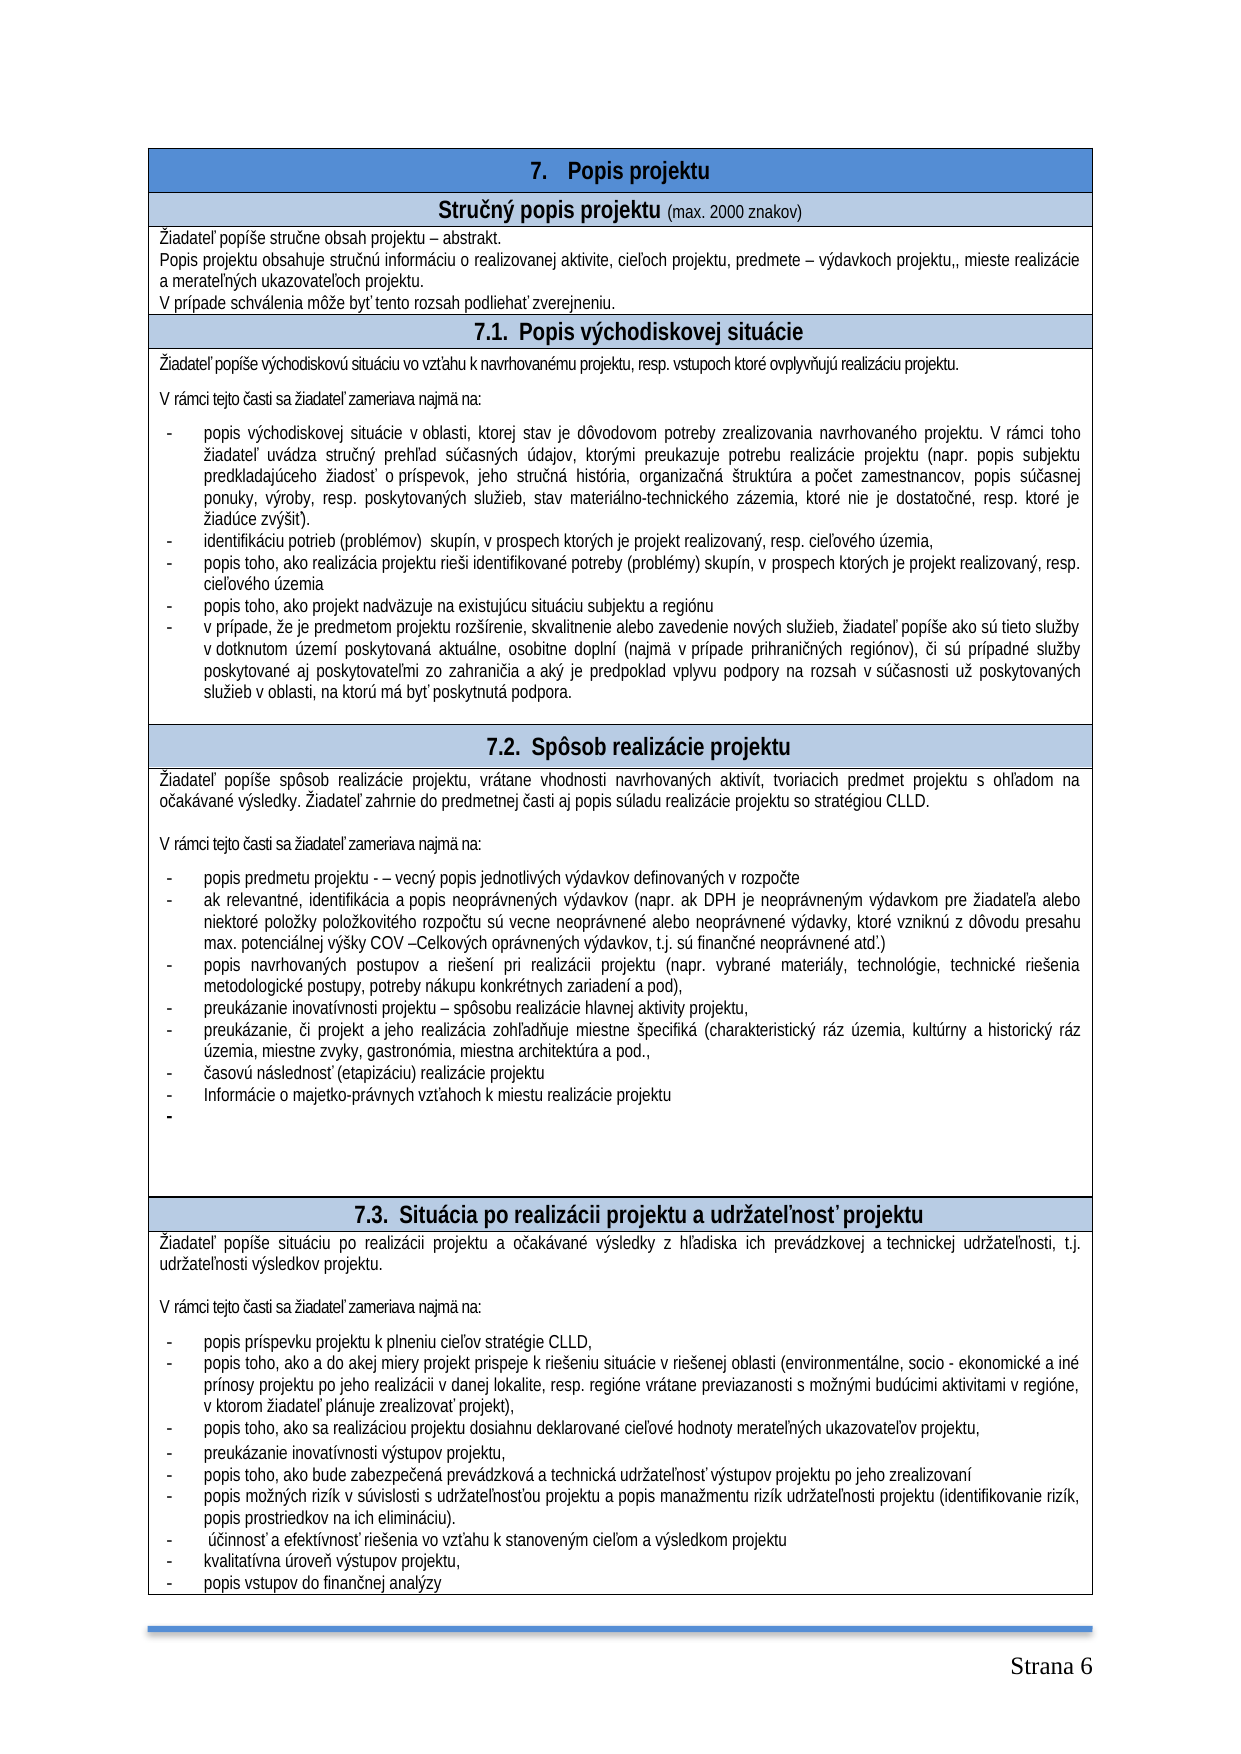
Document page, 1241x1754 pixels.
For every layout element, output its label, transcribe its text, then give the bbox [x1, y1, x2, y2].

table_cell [149, 1232, 1092, 1593]
table_cell Žiadateľ popíše východiskovú situáciu vo vzťahu k navrhovanému projektu, resp. vstupoch ktoré ovplyvňujú realizáciu projektu. V rámci tejto časti sa žiadateľ zameriava najmä na: popis východiskovej situácie v oblasti, ktorej stav je dôvodovom potreby zrealizovania navrhovaného projektu. V rámci toho žiadateľ uvádza stručný prehľad súčasných údajov, ktorými preukazuje potrebu realizácie projektu (napr. popis subjektu predkladajúceho žiadosť o príspevok, jeho stručná história, organizačná štruktúra a počet zamestnancov, popis súčasnej ponuky, výroby, resp. poskytovaných služieb, stav materiálno-technického zázemia, ktoré nie je dostatočné, resp. ktoré je žiadúce zvýšiť). identifikáciu potrieb (problémov) skupín, v prospech ktorých je projekt realizovaný, resp. cieľového územia, popis toho, ako realizácia projektu rieši identifikované potreby (problémy) skupín, v prospech ktorých je projekt realizovaný, resp. cieľového územia popis toho, ako projekt nadväzuje na existujúcu situáciu subjektu a regiónu v prípade, že je predmetom projektu rozšírenie, skvalitnenie alebo zavedenie nových služieb, žiadateľ popíše ako sú tieto služby v dotknutom území poskytovaná aktuálne, osobitne doplní (najmä v prípade prihraničných regiónov), či sú prípadné služby poskytované aj poskytovateľmi zo zahraničia a aký je predpoklad vplyvu podpory na rozsah v súčasnosti už poskytovaných služieb v oblasti, na ktorú má byť poskytnutá podpora. [149, 349, 1092, 724]
table_cell Žiadateľ popíše spôsob realizácie projektu, vrátane vhodnosti navrhovaných aktivít, tvoriacich predmet projektu s ohľadom na očakávané výsledky. Žiadateľ zahrnie do predmetnej časti aj popis súladu realizácie projektu so stratégiou CLLD. V rámci tejto časti sa žiadateľ zameriava najmä na: popis predmetu projektu - – vecný popis jednotlivých výdavkov definovaných v rozpočte ak relevantné, identifikácia a popis neoprávnených výdavkov (napr. ak DPH je neoprávneným výdavkom pre žiadateľa alebo niektoré položky položkovitého rozpočtu sú vecne neoprávnené alebo neoprávnené výdavky, ktoré vzniknú z dôvodu presahu max. potenciálnej výšky COV –Celkových oprávnených výdavkov, t.j. sú finančné neoprávnené atď.) popis navrhovaných postupov a riešení pri realizácii projektu (napr. vybrané materiály, technológie, technické riešenia metodologické postupy, potreby nákupu konkrétnych zariadení a pod), preukázanie inovatívnosti projektu – spôsobu realizácie hlavnej aktivity projektu, preukázanie, či projekt a jeho realizácia zohľadňuje miestne špecifiká (charakteristický ráz územia, kultúrny a historický ráz územia, miestne zvyky, gastronómia, miestna architektúra a pod., časovú následnosť (etapizáciu) realizácie projektu Informácie o majetko-právnych vzťahoch k miestu realizácie projektu [149, 769, 1092, 1196]
table_cell Žiadateľ popíše stručne obsah projektu – abstrakt. Popis projektu obsahuje stručnú informáciu o realizovanej aktivite, cieľoch projektu, predmete – výdavkoch projektu,, mieste realizácie a merateľných ukazovateľoch projektu. V prípade schválenia môže byť tento rozsah podliehať zverejneniu. [149, 227, 1092, 313]
table_cell Popis východiskovej situácie [149, 315, 1092, 348]
table_cell Spôsob realizácie projektu [149, 725, 1092, 767]
table_cell Stručný popis projektu (max. 2000 znakov) [149, 193, 1092, 226]
table_cell Situácia po realizácii projektu a udržateľnosť projektu [149, 1198, 1092, 1231]
table_header Popis projektu [149, 149, 1092, 192]
